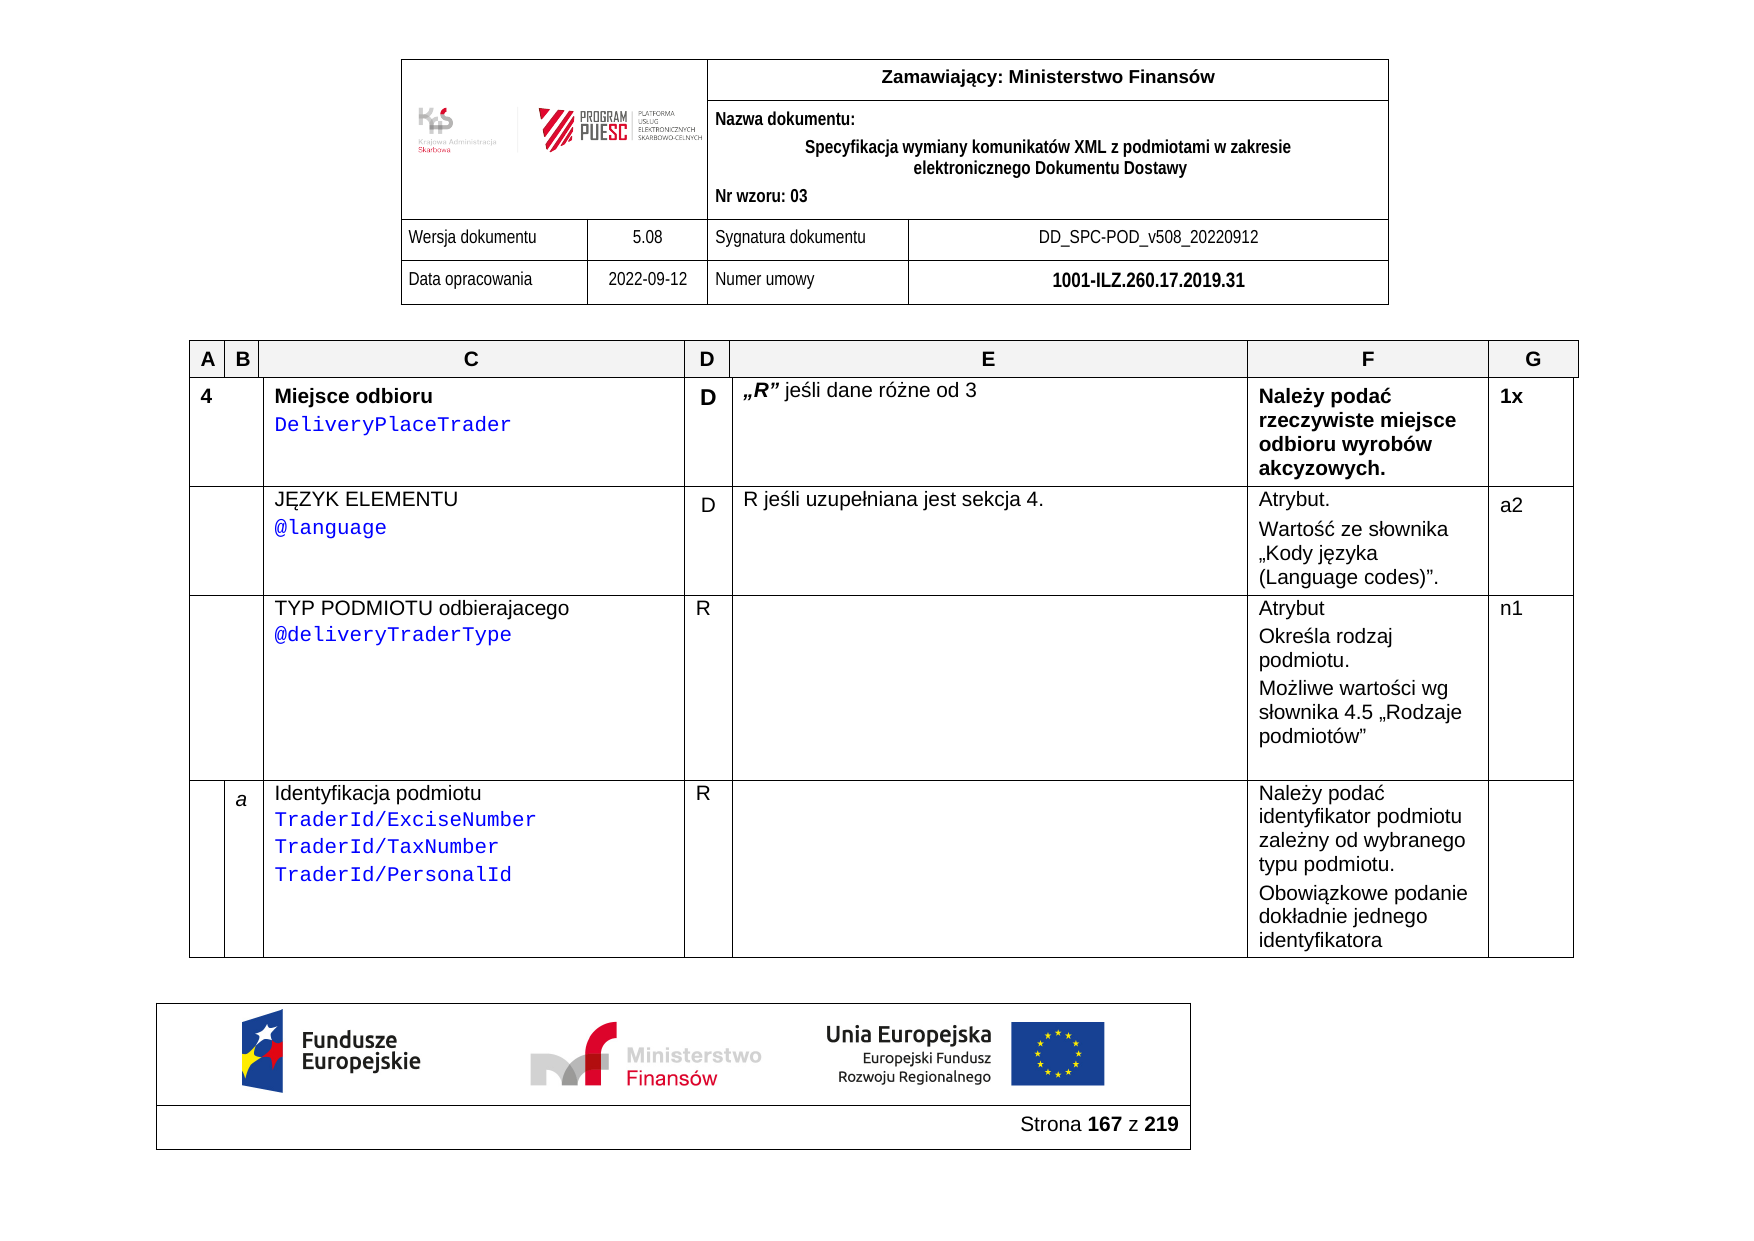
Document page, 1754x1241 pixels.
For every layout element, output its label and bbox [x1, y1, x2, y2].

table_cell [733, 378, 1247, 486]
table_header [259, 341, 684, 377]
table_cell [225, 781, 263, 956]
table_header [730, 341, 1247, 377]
picture [408, 97, 702, 163]
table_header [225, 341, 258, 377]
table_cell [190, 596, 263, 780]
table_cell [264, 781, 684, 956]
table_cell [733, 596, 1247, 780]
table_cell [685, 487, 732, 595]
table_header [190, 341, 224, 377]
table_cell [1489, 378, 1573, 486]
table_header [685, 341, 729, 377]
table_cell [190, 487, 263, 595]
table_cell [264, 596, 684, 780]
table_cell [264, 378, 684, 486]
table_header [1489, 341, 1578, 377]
picture [242, 1009, 1105, 1093]
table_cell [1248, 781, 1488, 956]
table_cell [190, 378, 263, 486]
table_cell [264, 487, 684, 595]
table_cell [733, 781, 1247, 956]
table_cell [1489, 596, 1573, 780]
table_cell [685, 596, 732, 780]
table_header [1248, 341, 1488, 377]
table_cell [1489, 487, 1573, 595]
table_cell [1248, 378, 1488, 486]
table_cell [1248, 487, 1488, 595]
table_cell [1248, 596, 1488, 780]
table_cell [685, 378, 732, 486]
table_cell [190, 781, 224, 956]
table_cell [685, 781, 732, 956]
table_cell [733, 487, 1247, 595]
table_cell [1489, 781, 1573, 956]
